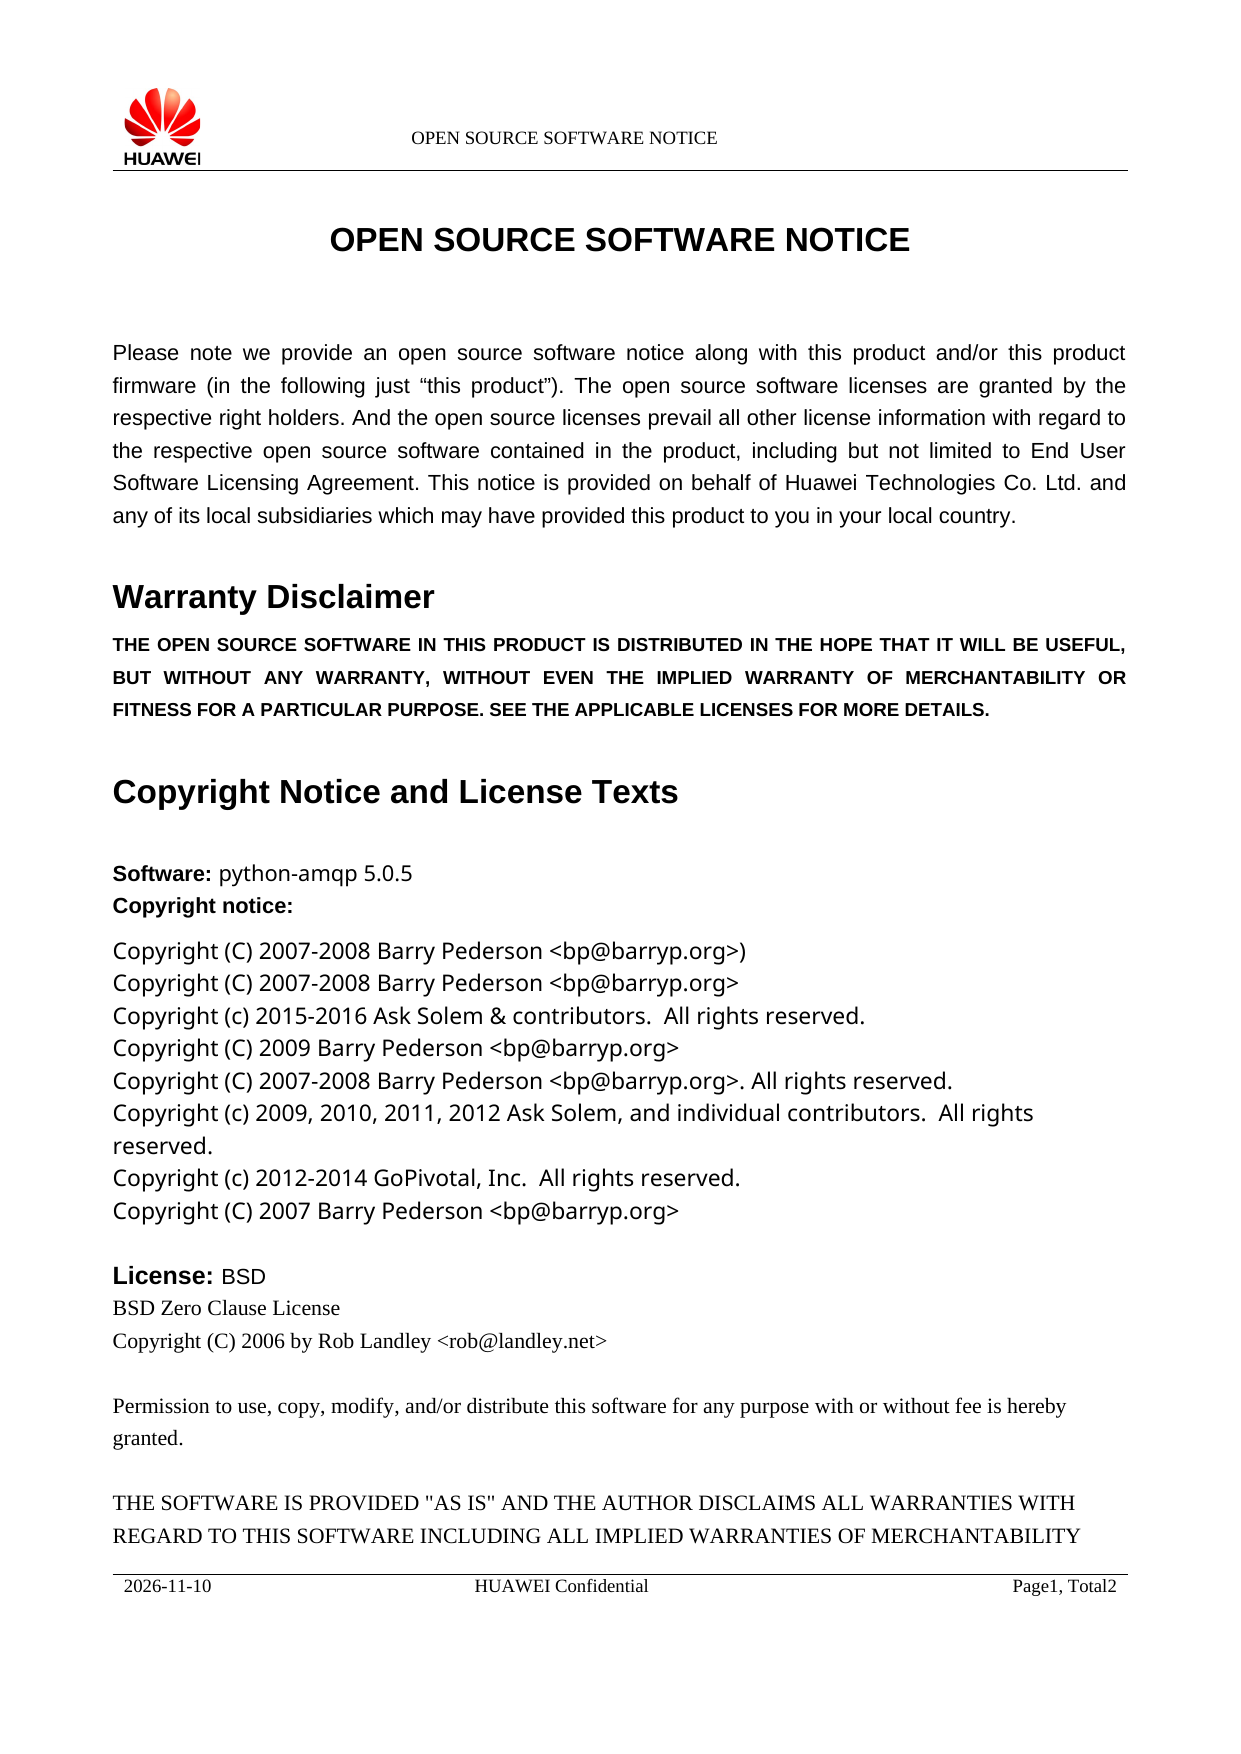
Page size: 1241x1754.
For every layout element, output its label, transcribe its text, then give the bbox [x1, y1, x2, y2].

title Software: python-amqp 5.0.5 [112, 856, 1128, 889]
text Copyright Notice and License Texts [112, 759, 1128, 824]
picture [124, 88, 201, 165]
text License: BSD [112, 1259, 1128, 1291]
text Copyright (C) 2007-2008 Barry Pederson <bp@barryp.org>) Copyright (C) 2007-2008 Barry Pederson <bp@barryp.org> Copyright (c) 2015-2016 Ask Solem & contributors. All rights reserved. Copyright (C) 2009 Barry Pederson <bp@barryp.org> Copyright (C) 2007-2008 Barry Pederson <bp@barryp.org>. All rights reserved. Copyright (c) 2009, 2010, 2011, 2012 Ask Solem, and individual contributors. All rights reserved. Copyright (c) 2012-2014 GoPivotal, Inc. All rights reserved. Copyright (C) 2007 Barry Pederson <bp@barryp.org> [112, 934, 1128, 1259]
text Please note we provide an open source software notice along with this product and/or this product firmware (in the following just “this product”). The open source software licenses are granted by the respective right holders. And the open source licenses prevail all other license information with regard to the respective open source software contained in the product, including but not limited to End User Software Licensing Agreement. This notice is provided on behalf of Huawei Technologies Co. Ltd. and any of its local subsidiaries which may have provided this product to you in your local country. [112, 336, 1128, 531]
text Copyright notice: [112, 889, 1128, 921]
text The open source software in this product is distributed in the hope that it will be useful, but WITHOUT ANY WARRANTY, without even the implied warranty of MERCHANTABILITY or FITNESS FOR A PARTICULAR PURPOSE. See the applicable licenses for more details. [112, 629, 1128, 726]
text Warranty Disclaimer [112, 564, 1128, 629]
text OPEN SOURCE SOFTWARE NOTICE [112, 206, 1128, 271]
